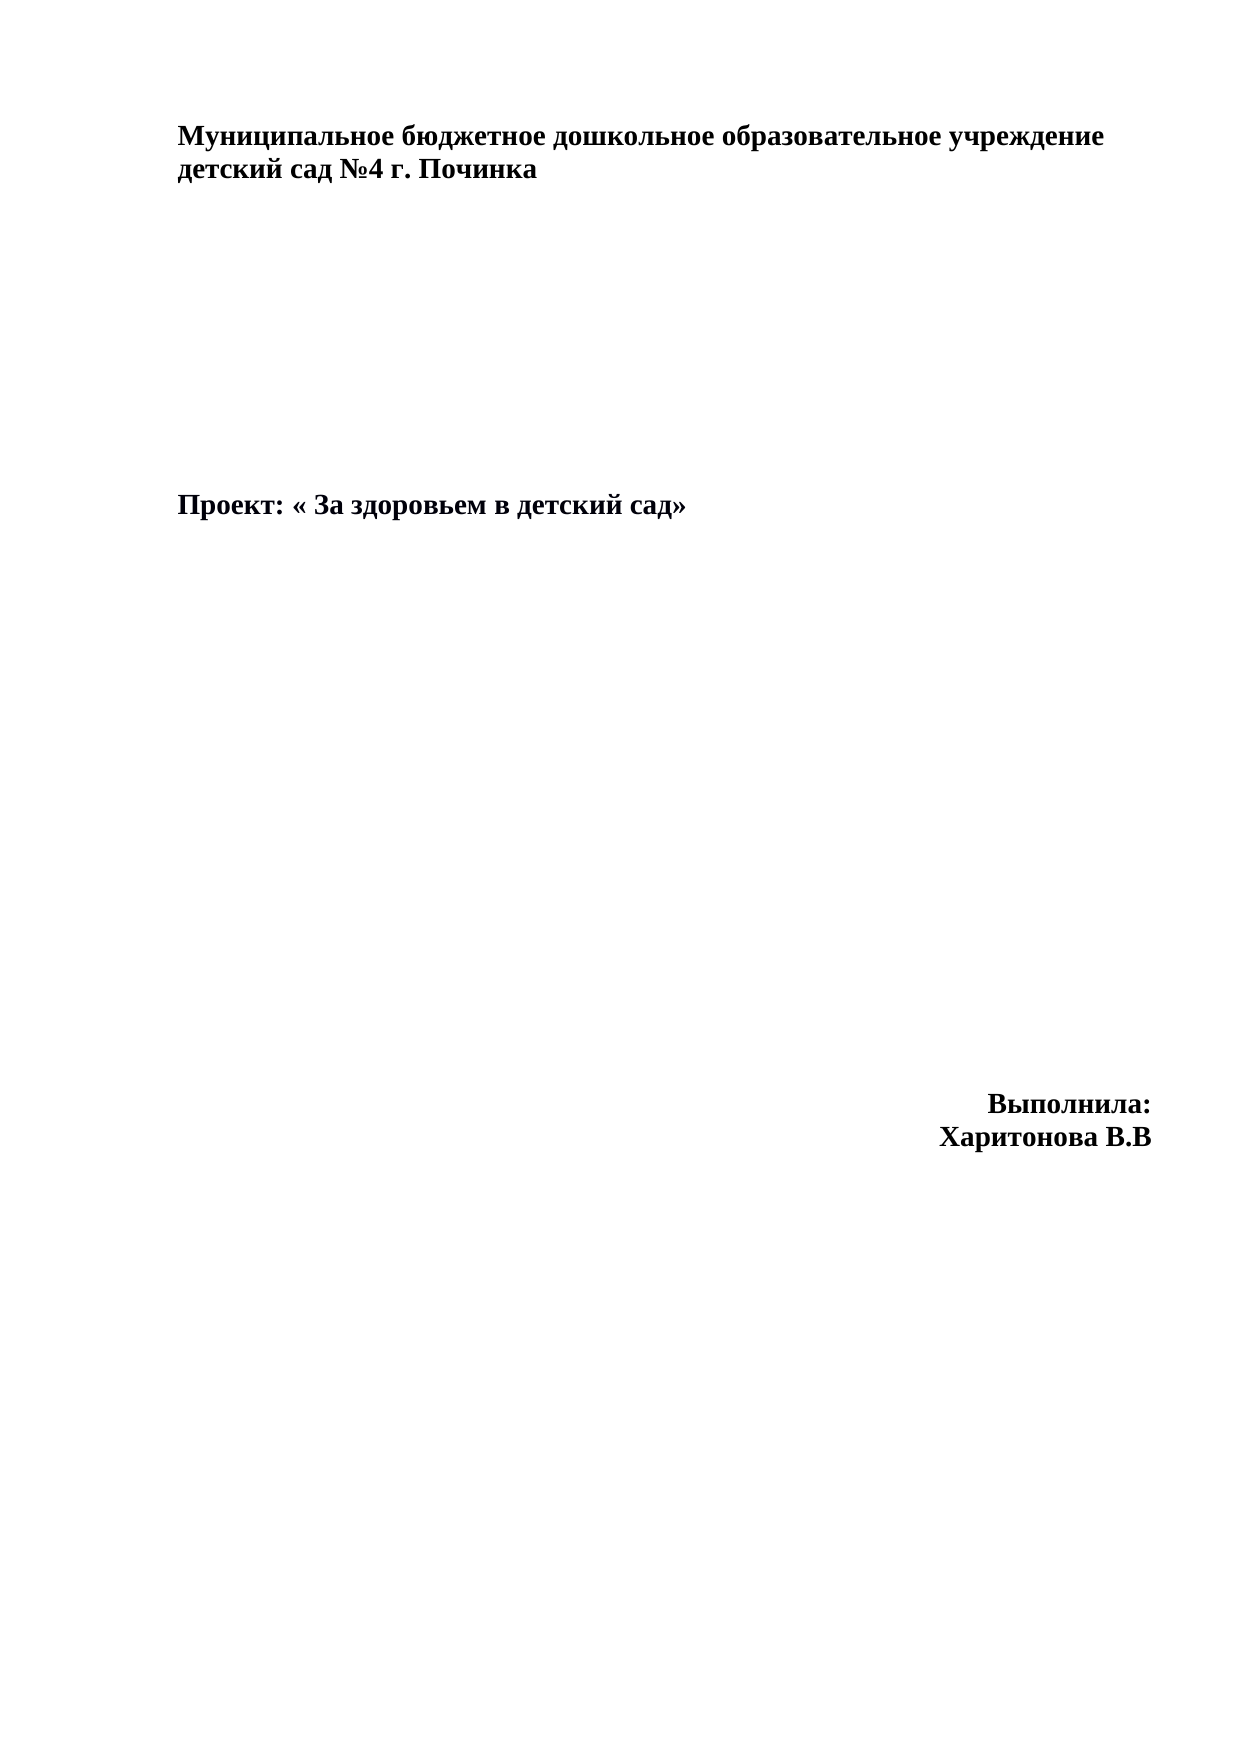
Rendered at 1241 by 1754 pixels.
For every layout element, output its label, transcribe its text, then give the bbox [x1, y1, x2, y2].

text Выполнила: [177, 1086, 1152, 1119]
text Проект: « За здоровьем в детский сад» [177, 487, 1152, 521]
text Муниципальное бюджетное дошкольное образовательное учреждение детский сад №4 г. Починка [177, 118, 1152, 185]
text Харитонова В.В [177, 1119, 1152, 1153]
